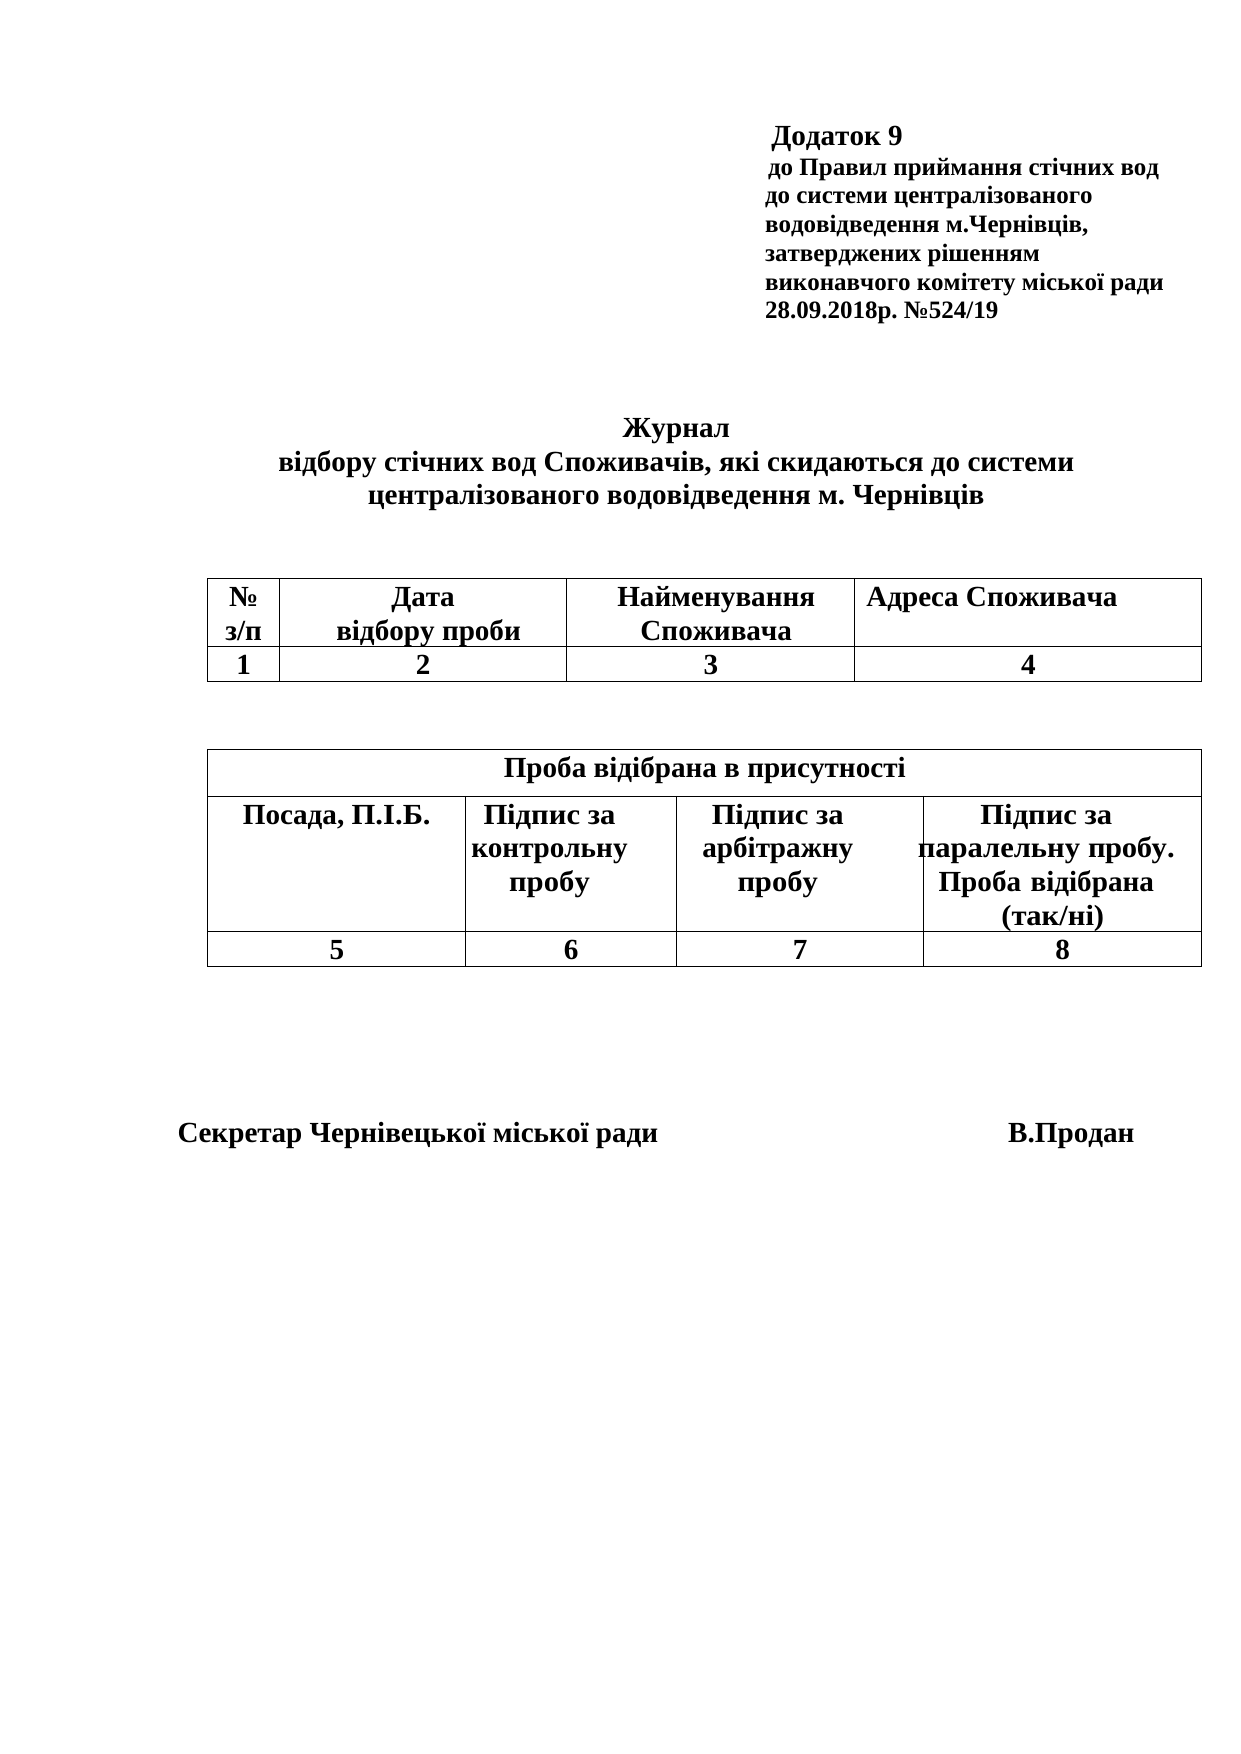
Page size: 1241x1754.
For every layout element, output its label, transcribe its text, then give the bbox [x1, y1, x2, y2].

table_cell 8 [924, 932, 1201, 966]
table_cell Посада, П.І.Б. [208, 797, 465, 931]
text Журнал відбору стічних вод Споживачів, які скидаються до системи [177, 410, 1175, 477]
table_cell Підпис за арбітражну пробу [677, 797, 923, 931]
table_cell Підпис за контрольну пробу [466, 797, 676, 931]
text до системи централізованого [177, 180, 1175, 209]
text до Правил приймання стічних вод [177, 152, 1175, 180]
table_cell 7 [677, 932, 923, 966]
text виконавчого комітету міської ради [177, 267, 1175, 295]
table_cell 1 [208, 647, 279, 681]
table_cell Підпис за паралельну пробу. Проба відібрана (так/ні) [924, 797, 1201, 931]
text затверджених рішенням [177, 238, 1175, 267]
table_header Проба відібрана в присутності [208, 750, 1201, 796]
table_cell 6 [466, 932, 676, 966]
text Секретар Чернівецької міської ради В.Продан [177, 1116, 1175, 1149]
table_header Дата відбору проби [280, 579, 566, 646]
text Додаток 9 [177, 118, 1175, 152]
table_cell 2 [280, 647, 566, 681]
table_cell 5 [208, 932, 465, 966]
table_header Адреса Споживача [855, 579, 1201, 646]
text водовідведення м.Чернівців, [177, 209, 1175, 238]
text централізованого водовідведення м. Чернівців [177, 477, 1175, 511]
table_header Найменування Споживача [567, 579, 854, 646]
table_cell 3 [567, 647, 854, 681]
table_cell 4 [855, 647, 1201, 681]
text 28.09.2018р. №524/19 [177, 295, 1175, 324]
table_header № з/п [208, 579, 279, 646]
